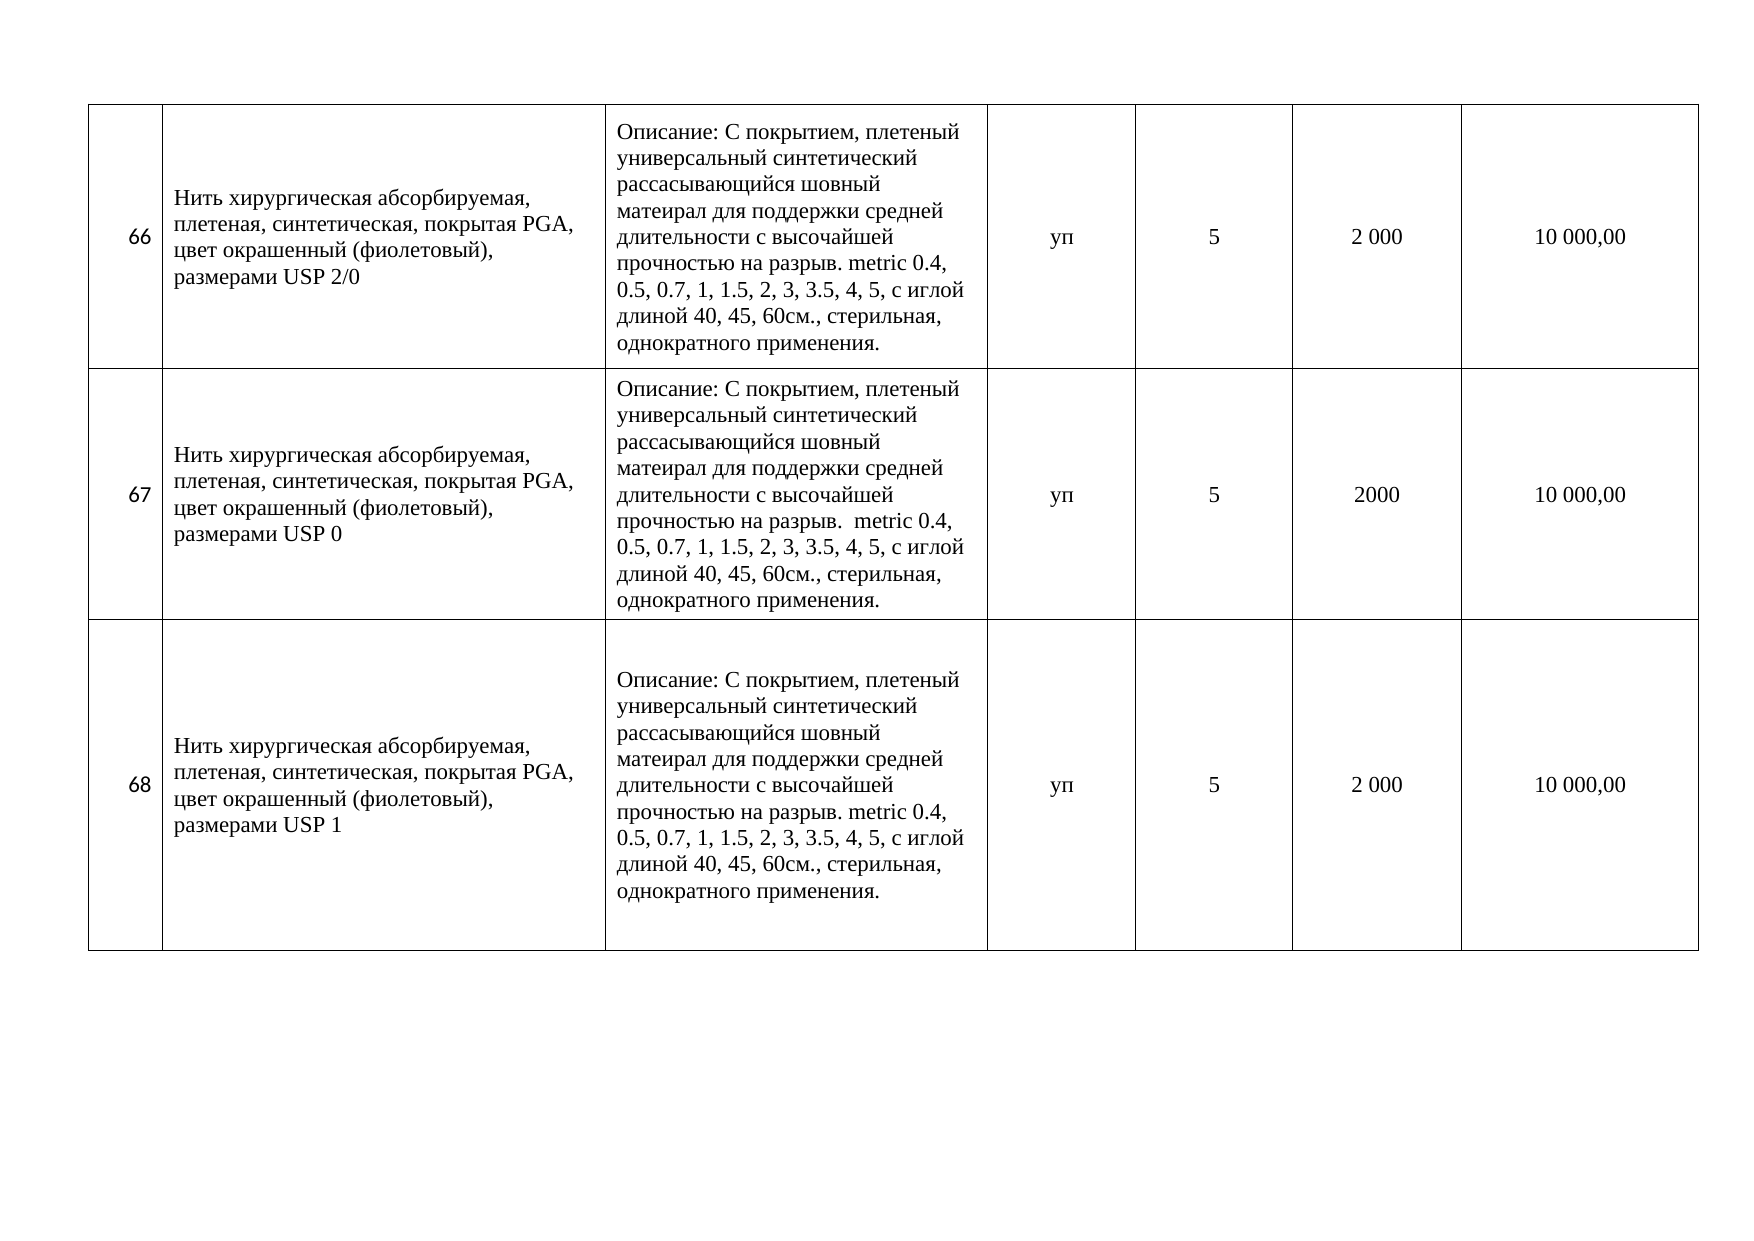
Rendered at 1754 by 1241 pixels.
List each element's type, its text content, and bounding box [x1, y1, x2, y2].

table_cell Нить хирургическая абсорбируемая, плетеная, синтетическая, покрытая PGA, цвет окрашенный (фиолетовый), размерами USP 0 [163, 369, 605, 618]
table_cell 2 000 [1293, 105, 1461, 368]
table_cell 66 [89, 105, 162, 368]
table_cell 2 000 [1293, 620, 1461, 950]
table_cell 10 000,00 [1462, 620, 1698, 950]
table_cell 5 [1136, 105, 1292, 368]
table_cell 67 [89, 369, 162, 618]
table_cell 2000 [1293, 369, 1461, 618]
table_cell 5 [1136, 620, 1292, 950]
table_cell 10 000,00 [1462, 369, 1698, 618]
table_cell Нить хирургическая абсорбируемая, плетеная, синтетическая, покрытая PGA, цвет окрашенный (фиолетовый), размерами USP 1 [163, 620, 605, 950]
table_cell уп [988, 620, 1135, 950]
table_cell уп [988, 369, 1135, 618]
table_cell 5 [1136, 369, 1292, 618]
table_cell Нить хирургическая абсорбируемая, плетеная, синтетическая, покрытая PGA, цвет окрашенный (фиолетовый), размерами USP 2/0 [163, 105, 605, 368]
table_cell 10 000,00 [1462, 105, 1698, 368]
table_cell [606, 105, 987, 368]
table_cell 68 [89, 620, 162, 950]
table_cell уп [988, 105, 1135, 368]
